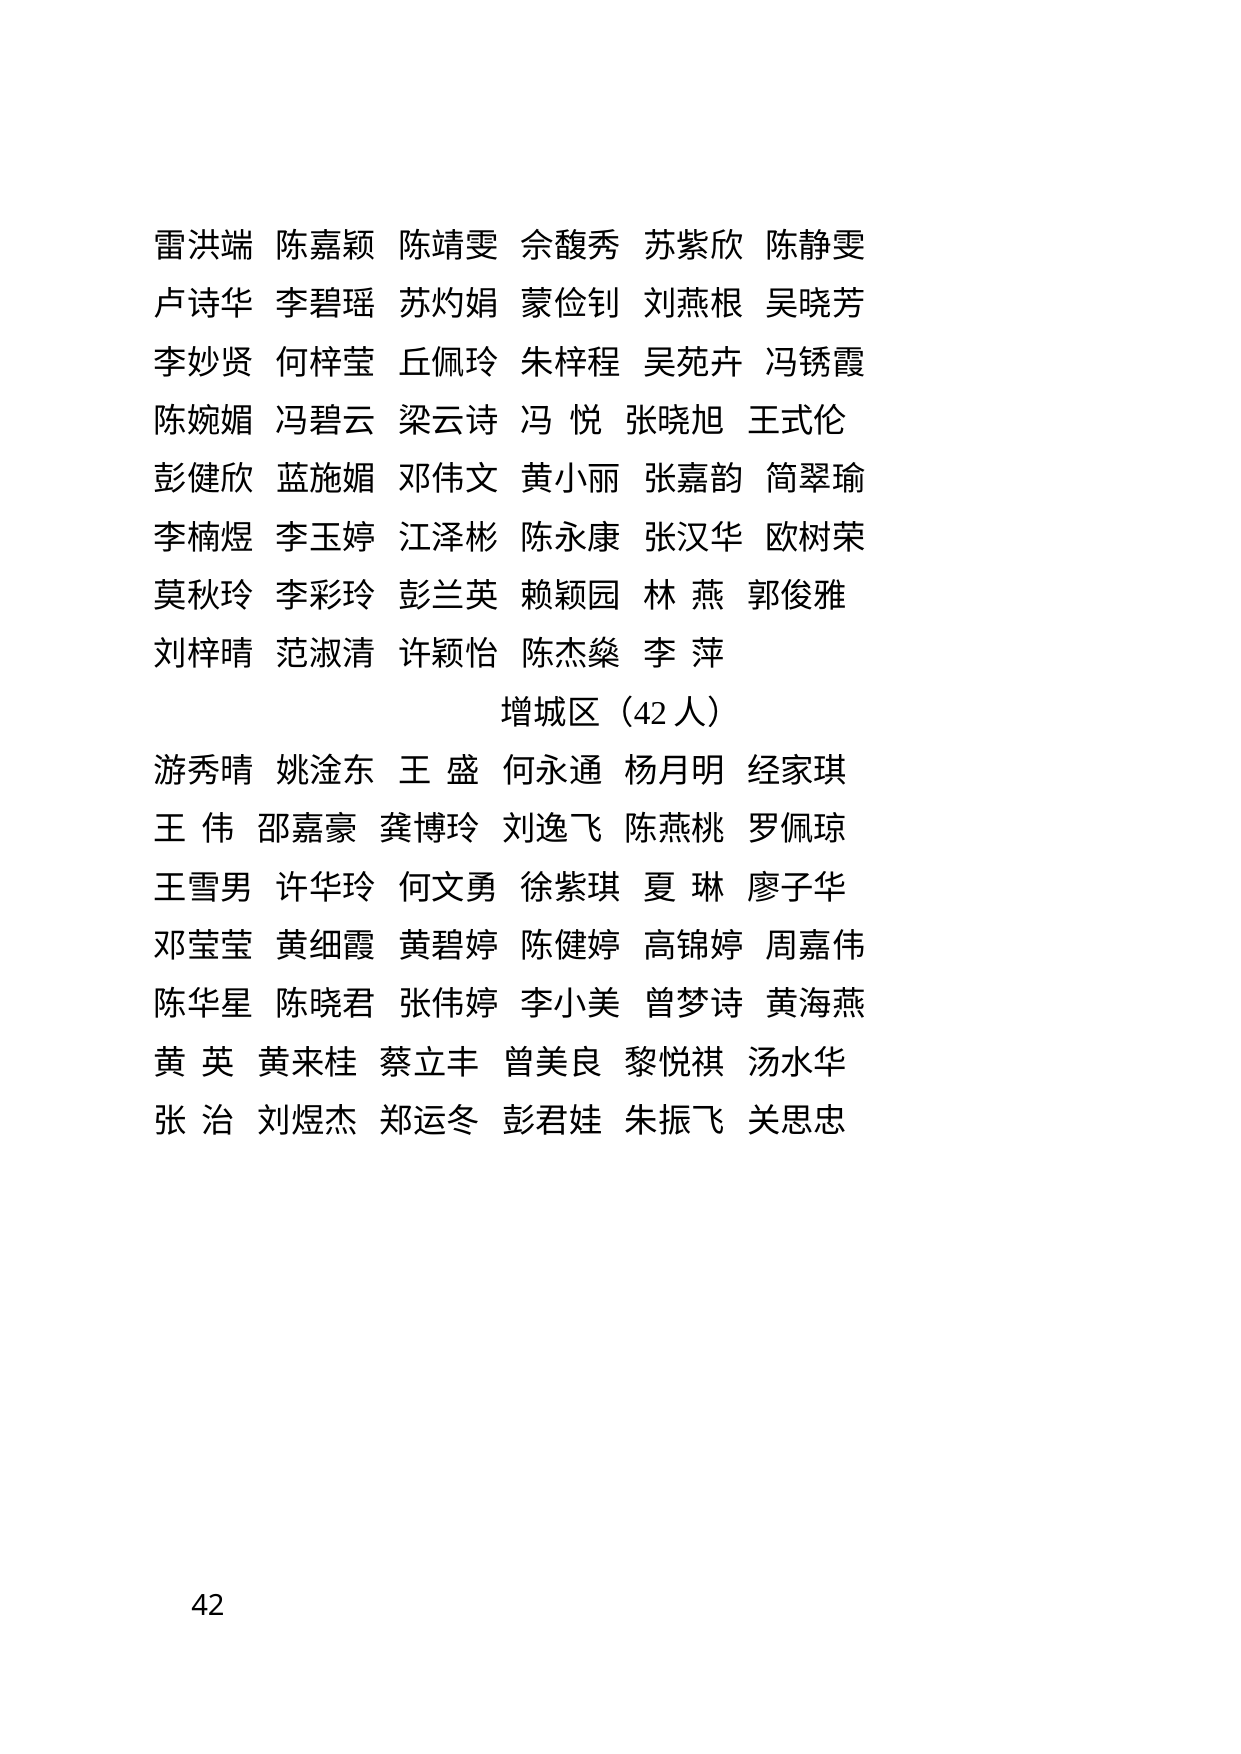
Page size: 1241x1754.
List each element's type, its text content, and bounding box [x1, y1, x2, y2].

text 游秀晴 姚淦东 王 盛 何永通 杨月明 经家琪 [153, 736, 1087, 794]
text 卢诗华 李碧瑶 苏灼娟 蒙俭钊 刘燕根 吴晓芳 [153, 269, 1087, 327]
text 李妙贤 何梓莹 丘佩玲 朱梓程 吴苑卉 冯锈霞 [153, 327, 1087, 386]
text 张 治 刘煜杰 郑运冬 彭君娃 朱振飞 关思忠 [153, 1086, 1087, 1144]
text 雷洪端 陈嘉颖 陈靖雯 佘馥秀 苏紫欣 陈静雯 [153, 211, 1087, 269]
text 王雪男 许华玲 何文勇 徐紫琪 夏 琳 廖子华 [153, 852, 1087, 911]
text 增城区（42人） [153, 677, 1087, 736]
text 莫秋玲 李彩玲 彭兰英 赖颖园 林 燕 郭俊雅 [153, 561, 1087, 619]
text 王 伟 邵嘉豪 龚博玲 刘逸飞 陈燕桃 罗佩琼 [153, 794, 1087, 852]
text 邓莹莹 黄细霞 黄碧婷 陈健婷 高锦婷 周嘉伟 [153, 911, 1087, 969]
text 陈婉媚 冯碧云 梁云诗 冯 悦 张晓旭 王式伦 [153, 386, 1087, 444]
text 李楠煜 李玉婷 江泽彬 陈永康 张汉华 欧树荣 [153, 502, 1087, 561]
text 陈华星 陈晓君 张伟婷 李小美 曾梦诗 黄海燕 [153, 969, 1087, 1027]
text 彭健欣 蓝施媚 邓伟文 黄小丽 张嘉韵 简翠瑜 [153, 444, 1087, 502]
text 刘梓晴 范淑清 许颖怡 陈杰燊 李 萍 [153, 619, 1087, 677]
text 黄 英 黄来桂 蔡立丰 曾美良 黎悦祺 汤水华 [153, 1027, 1087, 1086]
